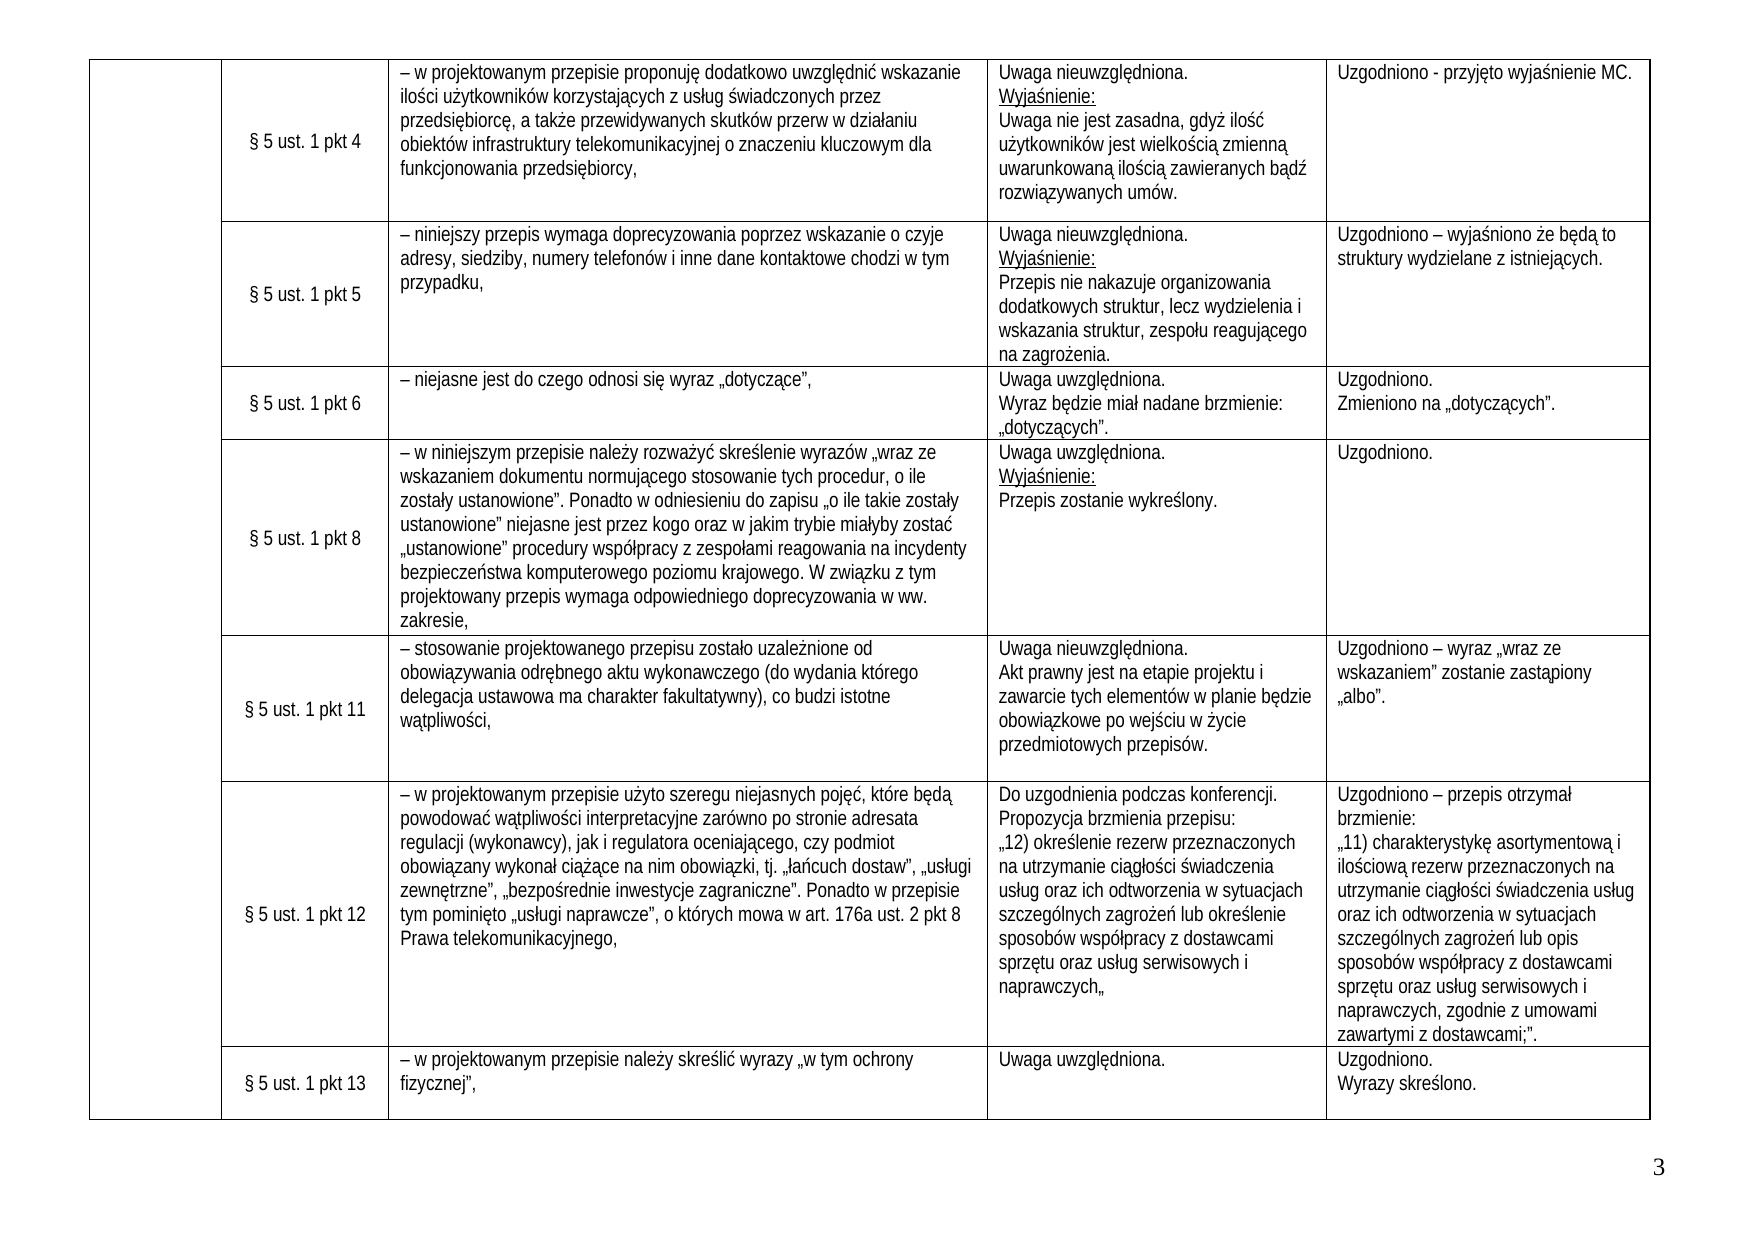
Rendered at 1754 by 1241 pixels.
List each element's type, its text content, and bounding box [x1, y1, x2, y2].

table_cell Uzgodniono – wyjaśniono że będą to struktury wydzielane z istniejących. [1327, 222, 1649, 366]
table_cell – w projektowanym przepisie użyto szeregu niejasnych pojęć, które będą powodować wątpliwości interpretacyjne zarówno po stronie adresata regulacji (wykonawcy), jak i regulatora oceniającego, czy podmiot obowiązany wykonał ciążące na nim obowiązki, tj. „łańcuch dostaw”, „usługi zewnętrzne”, „bezpośrednie inwestycje zagraniczne”. Ponadto w przepisie tym pominięto „usługi naprawcze”, o których mowa w art. 176a ust. 2 pkt 8 Prawa telekomunikacyjnego, [389, 782, 987, 1046]
table_cell § 5 ust. 1 pkt 4 [222, 60, 388, 221]
table_cell § 5 ust. 1 pkt 6 [222, 367, 388, 439]
table_cell Uwaga uwzględniona. Wyjaśnienie: Przepis zostanie wykreślony. [988, 440, 1326, 635]
table_cell Do uzgodnienia podczas konferencji. Propozycja brzmienia przepisu: „12) określenie rezerw przeznaczonych na utrzymanie ciągłości świadczenia usług oraz ich odtworzenia w sytuacjach szczególnych zagrożeń lub określenie sposobów współpracy z dostawcami sprzętu oraz usług serwisowych i naprawczych„ [988, 782, 1326, 1046]
table_cell § 5 ust. 1 pkt 8 [222, 440, 388, 635]
table_cell Uwaga nieuwzględniona. Wyjaśnienie: Uwaga nie jest zasadna, gdyż ilość użytkowników jest wielkością zmienną uwarunkowaną ilością zawieranych bądź rozwiązywanych umów. [988, 60, 1326, 221]
table_cell Uzgodniono. Wyrazy skreślono. [1327, 1047, 1649, 1119]
table_cell – w projektowanym przepisie należy skreślić wyrazy „w tym ochrony fizycznej”, [389, 1047, 987, 1119]
table_cell Uwaga uwzględniona. Wyraz będzie miał nadane brzmienie: „dotyczących”. [988, 367, 1326, 439]
table_cell – stosowanie projektowanego przepisu zostało uzależnione od obowiązywania odrębnego aktu wykonawczego (do wydania którego delegacja ustawowa ma charakter fakultatywny), co budzi istotne wątpliwości, [389, 636, 987, 781]
table_cell Uzgodniono – wyraz „wraz ze wskazaniem” zostanie zastąpiony „albo”. [1327, 636, 1649, 781]
table_cell Uzgodniono. [1327, 440, 1649, 635]
table_cell § 5 ust. 1 pkt 5 [222, 222, 388, 366]
table_cell § 5 ust. 1 pkt 13 [222, 1047, 388, 1119]
table_cell § 5 ust. 1 pkt 11 [222, 636, 388, 781]
table_cell Uzgodniono. Zmieniono na „dotyczących”. [1327, 367, 1649, 439]
table_cell – w niniejszym przepisie należy rozważyć skreślenie wyrazów „wraz ze wskazaniem dokumentu normującego stosowanie tych procedur, o ile zostały ustanowione”. Ponadto w odniesieniu do zapisu „o ile takie zostały ustanowione” niejasne jest przez kogo oraz w jakim trybie miałyby zostać „ustanowione” procedury współpracy z zespołami reagowania na incydenty bezpieczeństwa komputerowego poziomu krajowego. W związku z tym projektowany przepis wymaga odpowiedniego doprecyzowania w ww. zakresie, [389, 440, 987, 635]
table_cell Uwaga uwzględniona. [988, 1047, 1326, 1119]
table_cell § 5 ust. 1 pkt 12 [222, 782, 388, 1046]
table_cell – w projektowanym przepisie proponuję dodatkowo uwzględnić wskazanie ilości użytkowników korzystających z usług świadczonych przez przedsiębiorcę, a także przewidywanych skutków przerw w działaniu obiektów infrastruktury telekomunikacyjnej o znaczeniu kluczowym dla funkcjonowania przedsiębiorcy, [389, 60, 987, 221]
table_cell – niejasne jest do czego odnosi się wyraz „dotyczące”, [389, 367, 987, 439]
table_cell Uzgodniono - przyjęto wyjaśnienie MC. [1327, 60, 1649, 221]
table_cell Uwaga nieuwzględniona. Wyjaśnienie: Przepis nie nakazuje organizowania dodatkowych struktur, lecz wydzielenia i wskazania struktur, zespołu reagującego na zagrożenia. [988, 222, 1326, 366]
table_cell Uzgodniono – przepis otrzymał brzmienie: „11) charakterystykę asortymentową i ilościową rezerw przeznaczonych na utrzymanie ciągłości świadczenia usług oraz ich odtworzenia w sytuacjach szczególnych zagrożeń lub opis sposobów współpracy z dostawcami sprzętu oraz usług serwisowych i naprawczych, zgodnie z umowami zawartymi z dostawcami;”. [1327, 782, 1649, 1046]
table_cell Uwaga nieuwzględniona. Akt prawny jest na etapie projektu i zawarcie tych elementów w planie będzie obowiązkowe po wejściu w życie przedmiotowych przepisów. [988, 636, 1326, 781]
table_cell – niniejszy przepis wymaga doprecyzowania poprzez wskazanie o czyje adresy, siedziby, numery telefonów i inne dane kontaktowe chodzi w tym przypadku, [389, 222, 987, 366]
